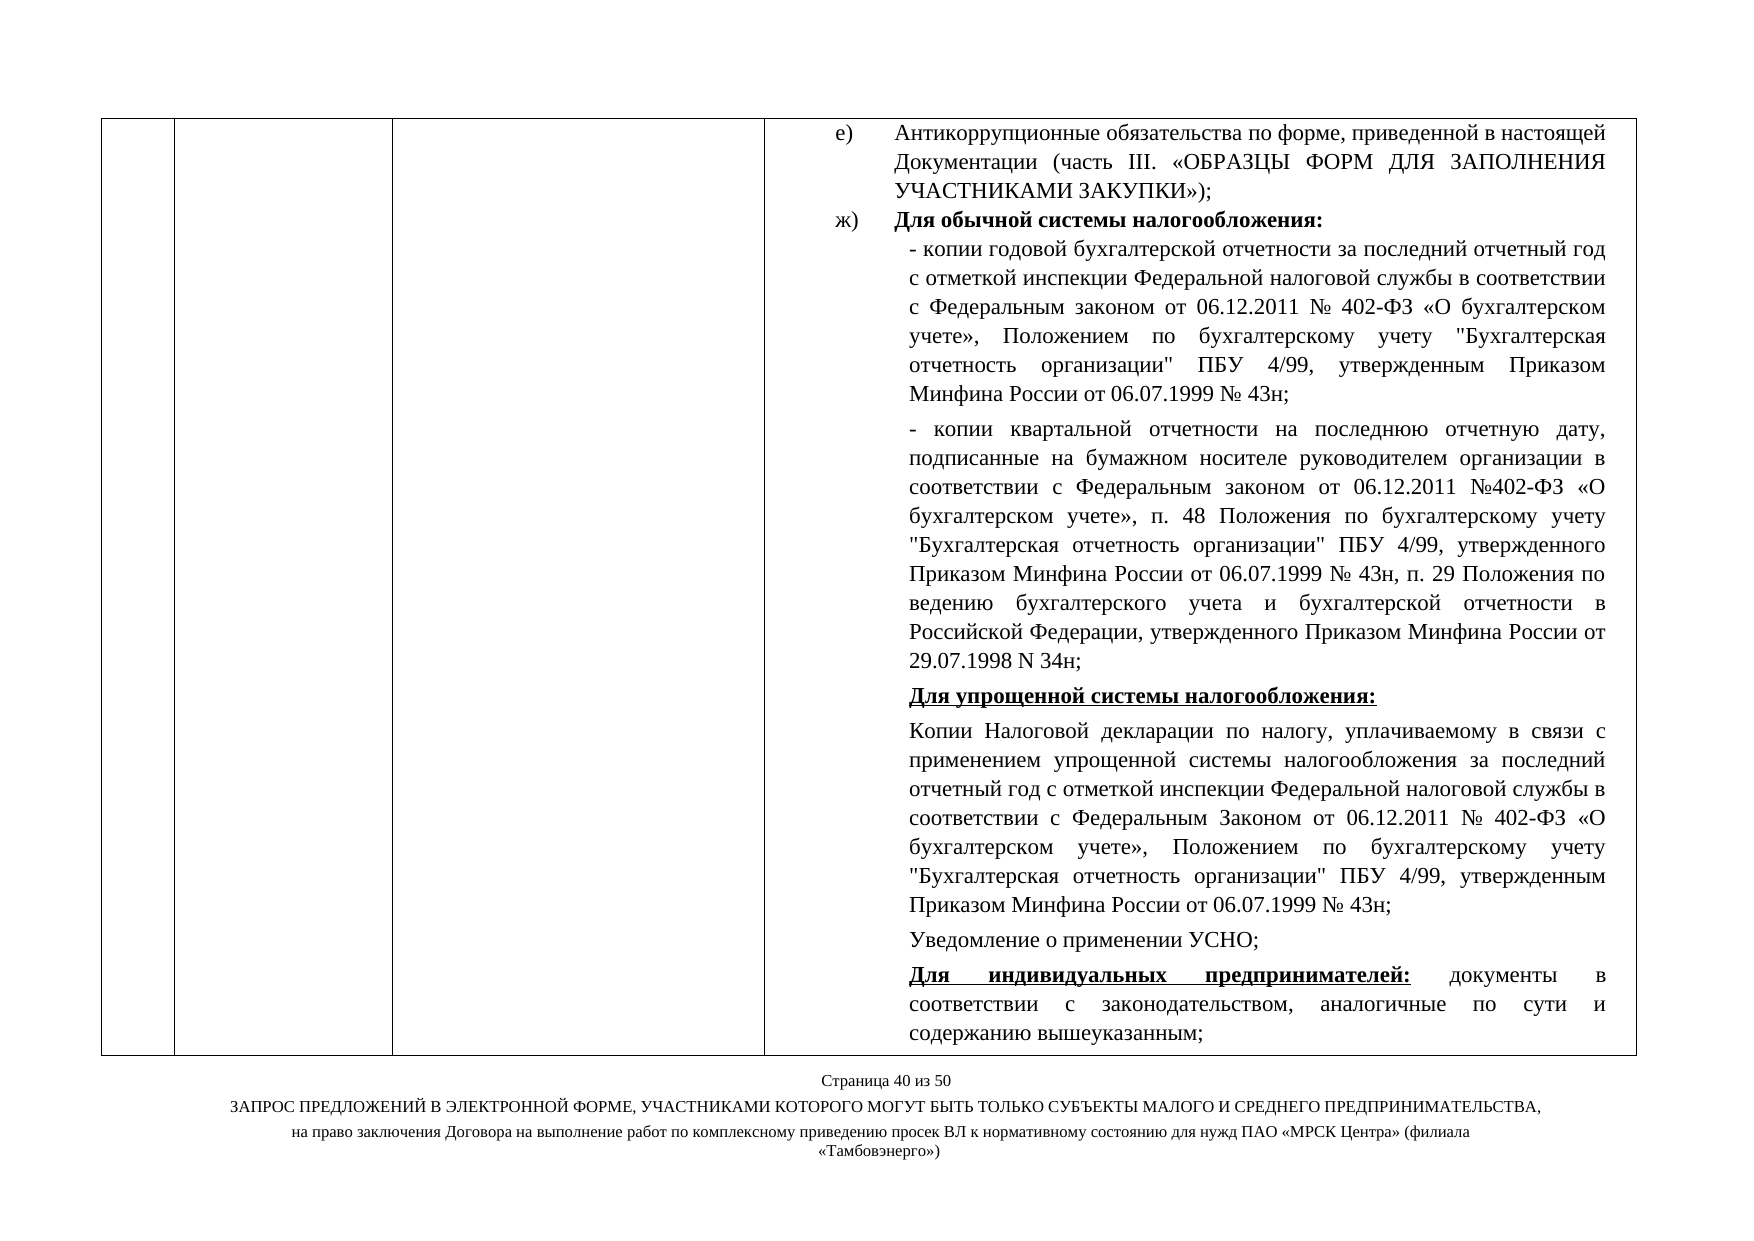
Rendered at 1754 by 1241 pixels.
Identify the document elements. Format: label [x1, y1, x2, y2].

table_cell [393, 119, 764, 1054]
table_cell [765, 119, 1636, 1054]
table_cell [175, 119, 392, 1054]
table_cell [102, 119, 174, 1054]
